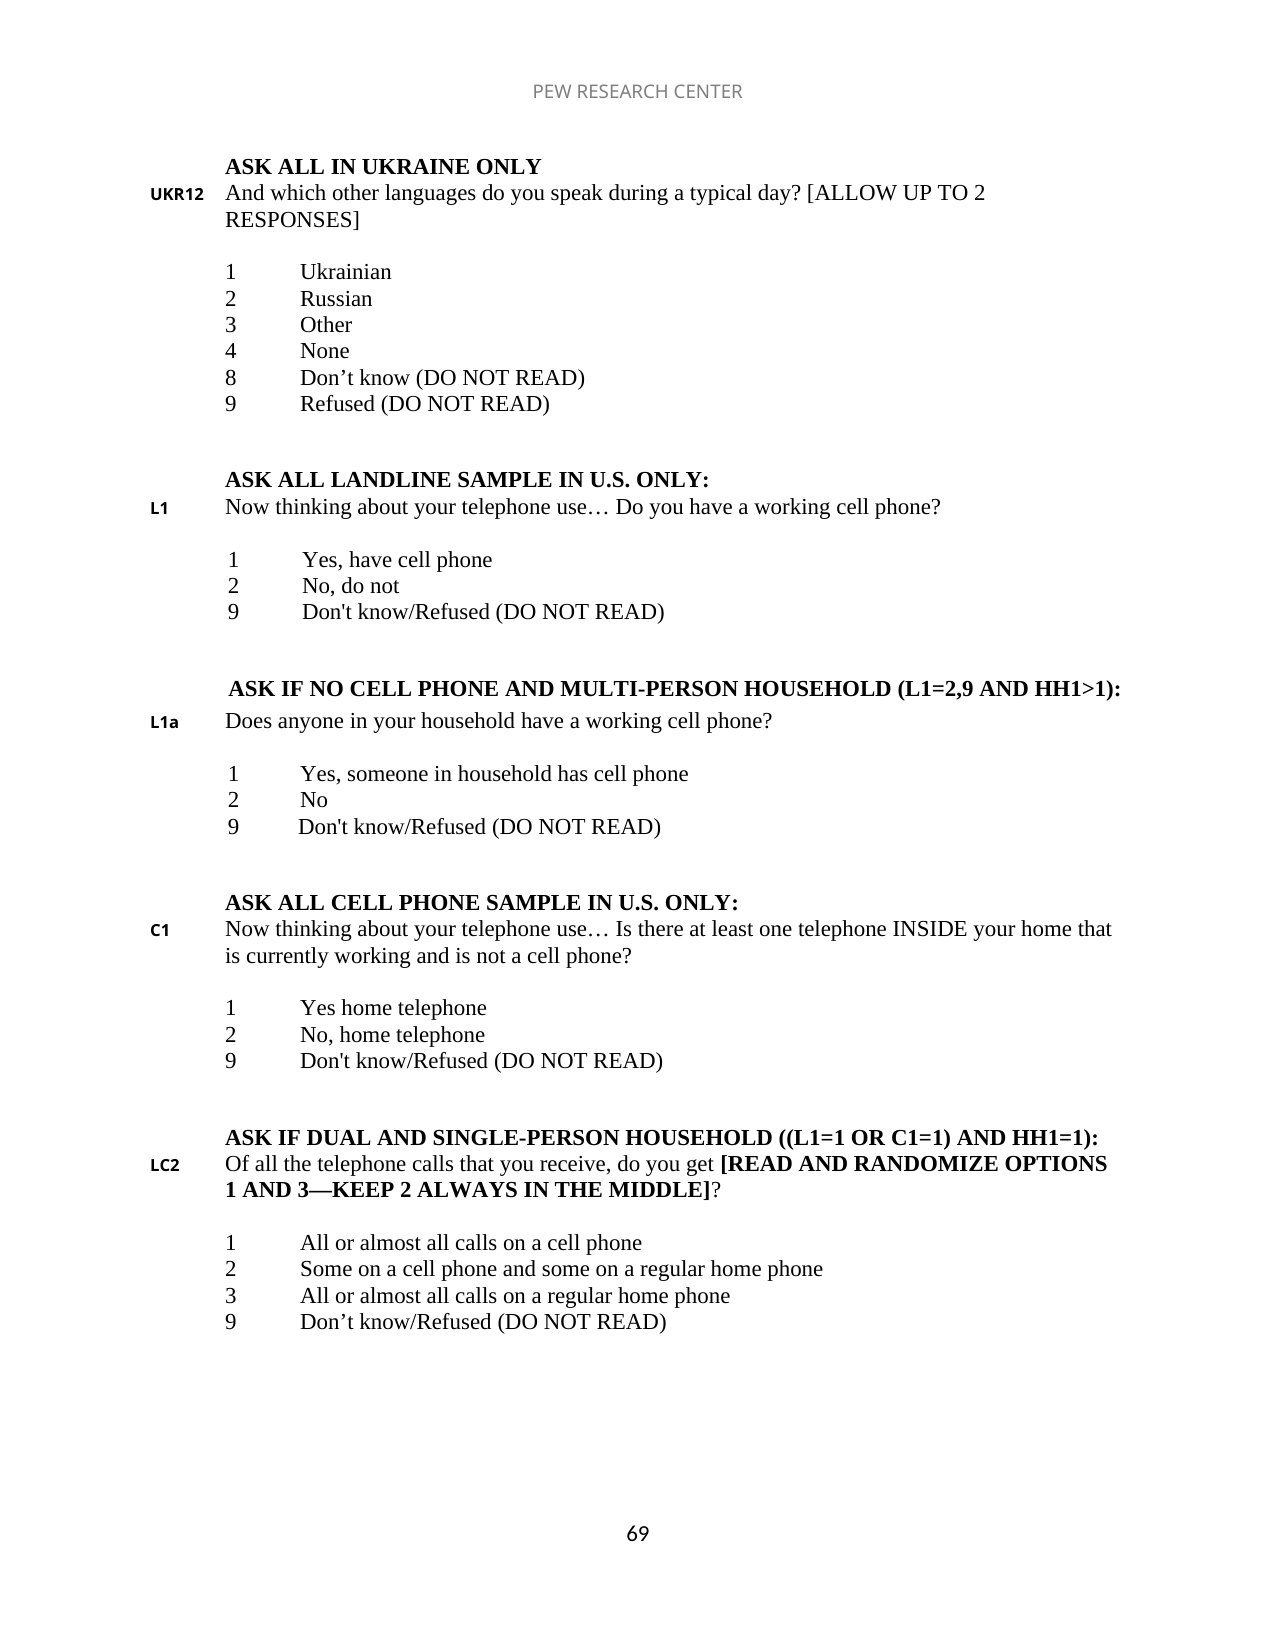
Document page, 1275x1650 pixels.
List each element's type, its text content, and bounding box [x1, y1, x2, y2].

text 2 No, home telephone [150, 1021, 1125, 1047]
list Don't know/Refused (DO NOT READ) [228, 813, 1125, 839]
text ASK ALL CELL PHONE SAMPLE IN U.S. ONLY: [150, 889, 1125, 915]
text 3 Other [225, 311, 1125, 337]
text LC2 Of all the telephone calls that you receive, do you get [READ AND RANDOMIZE OPTIONS 1 AND 3—KEEP 2 ALWAYS IN THE MIDDLE]? [150, 1150, 1125, 1203]
text 1 Yes home telephone [150, 994, 1125, 1021]
text 9 Refused (DO NOT READ) [225, 390, 1125, 417]
text 3 All or almost all calls on a regular home phone [225, 1282, 1125, 1308]
text ASK ALL IN UKRAINE ONLY [225, 153, 1125, 179]
text 9 Don’t know/Refused (DO NOT READ) [225, 1308, 1125, 1334]
text 2 Some on a cell phone and some on a regular home phone [225, 1255, 1125, 1282]
text ASK IF NO CELL PHONE AND MULTI-PERSON HOUSEHOLD (L1=2,9 AND HH1>1): [228, 675, 1125, 701]
text 9 Don't know/Refused (DO NOT READ) [228, 598, 1125, 625]
text 9 Don't know/Refused (DO NOT READ) [150, 1047, 1125, 1073]
text L1 Now thinking about your telephone use… Do you have a working cell phone? [150, 493, 1125, 519]
text 2 No, do not [228, 572, 1125, 598]
text 2 Russian [225, 285, 1125, 311]
text 4 None [225, 337, 1125, 364]
text 2 No [228, 786, 1125, 813]
text L1a Does anyone in your household have a working cell phone? [150, 707, 1125, 734]
text 8 Don’t know (DO NOT READ) [225, 364, 1125, 390]
text ASK IF DUAL AND SINGLE-PERSON HOUSEHOLD ((L1=1 OR C1=1) AND HH1=1): [150, 1123, 1125, 1150]
text 1 Yes, have cell phone [228, 546, 1125, 572]
text 1 All or almost all calls on a cell phone [225, 1229, 1125, 1255]
text 1 Yes, someone in household has cell phone [228, 760, 1125, 786]
text ASK ALL LANDLINE SAMPLE IN U.S. ONLY: [150, 467, 1125, 493]
text 1 Ukrainian [225, 258, 1125, 285]
text UKR12 And which other languages do you speak during a typical day? [ALLOW UP TO 2 RESPONSES] [150, 179, 1125, 232]
text C1 Now thinking about your telephone use… Is there at least one telephone INSIDE your home that is currently working and is not a cell phone? [150, 915, 1125, 968]
